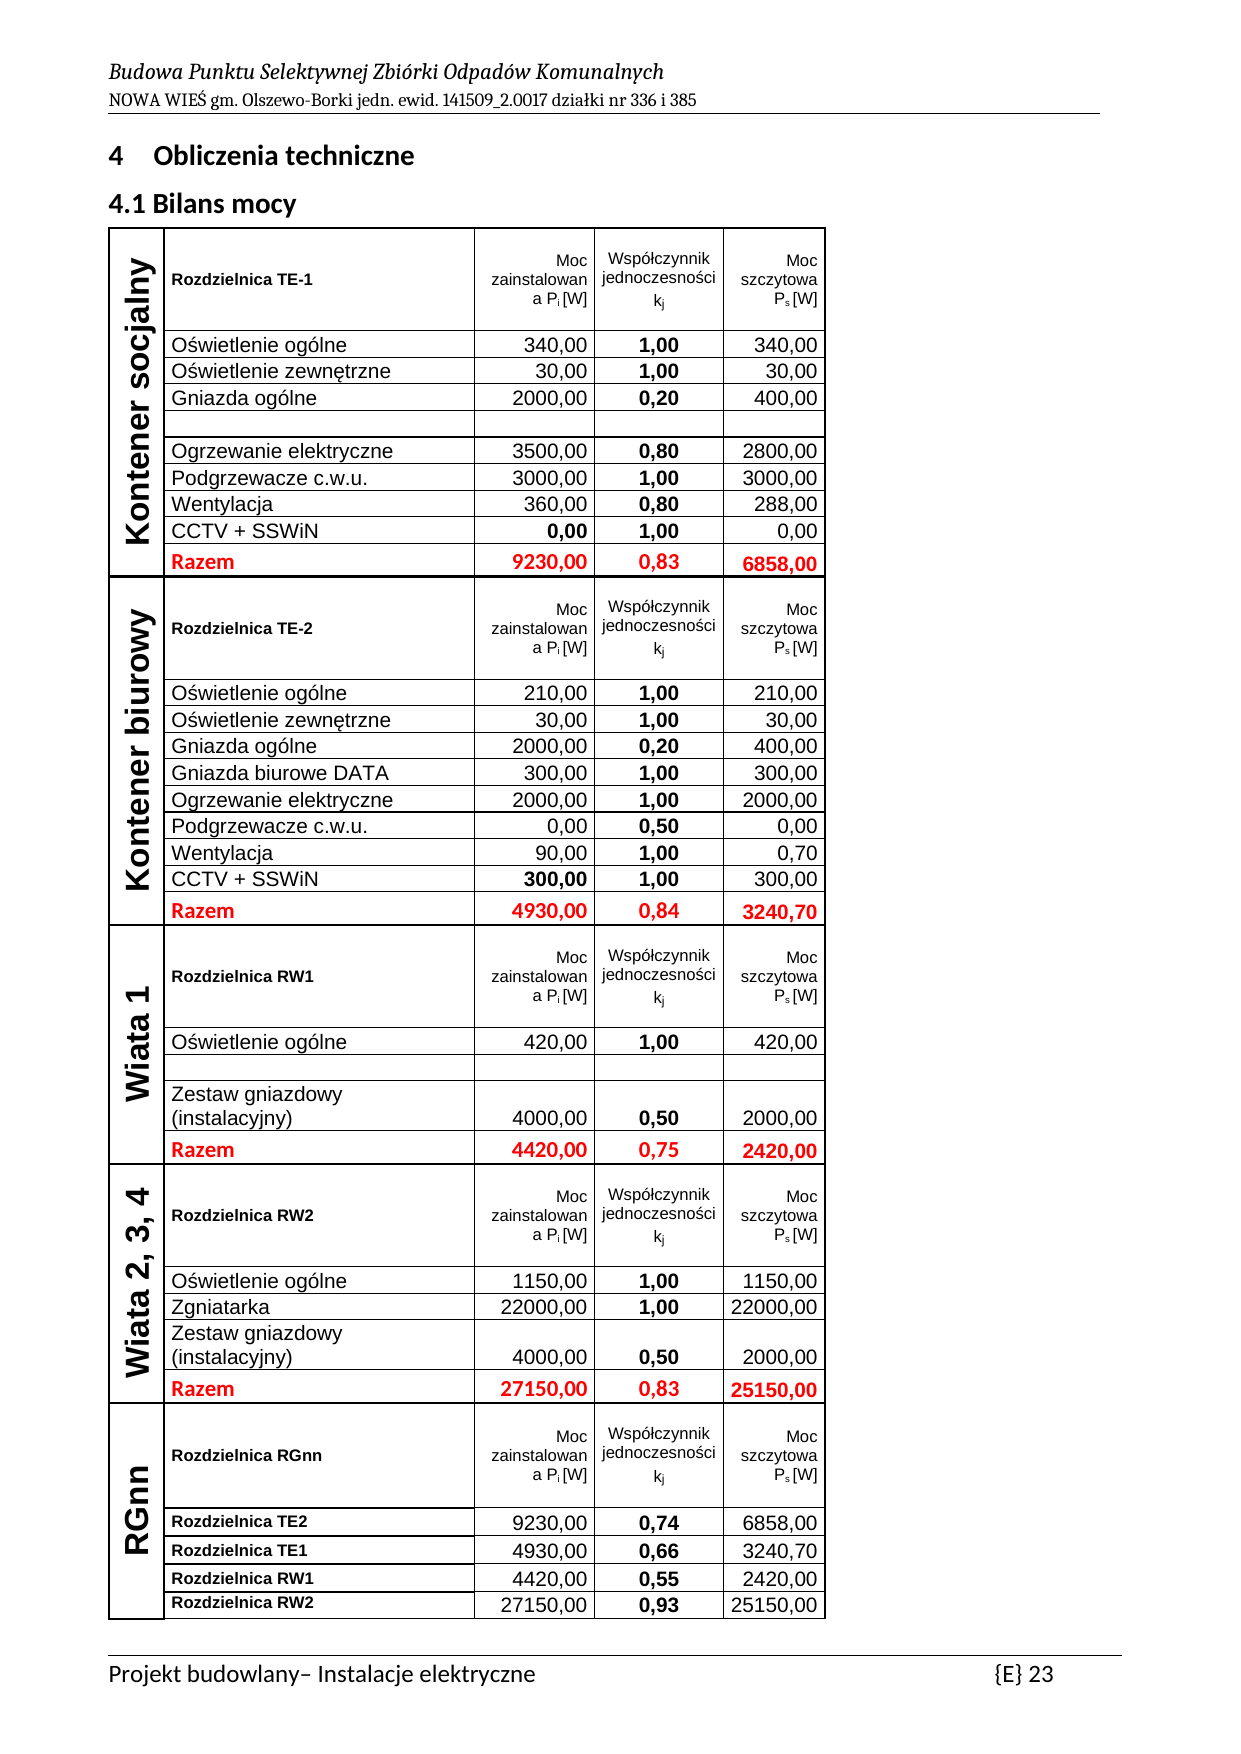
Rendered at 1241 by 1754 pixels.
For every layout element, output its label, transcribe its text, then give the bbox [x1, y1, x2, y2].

table_cell 210,00 [724, 680, 824, 705]
table_cell 1,00 [595, 786, 723, 811]
table_cell 2000,00 [475, 786, 594, 811]
table_cell 0,70 [724, 839, 824, 864]
table_cell 1150,00 [724, 1267, 824, 1293]
table_cell 2000,00 [475, 384, 594, 410]
table_cell 27150,00 [475, 1370, 594, 1402]
table_cell Wentylacja [165, 491, 474, 516]
table_cell Podgrzewacze c.w.u. [165, 813, 474, 838]
table_cell 0,50 [595, 813, 723, 838]
table_cell 90,00 [475, 839, 594, 864]
table_cell 400,00 [724, 384, 824, 410]
table_cell 1,00 [595, 464, 723, 489]
table_cell Ogrzewanie elektryczne [165, 438, 474, 463]
table_cell [165, 1055, 474, 1080]
table_cell 1,00 [595, 1028, 723, 1053]
table_cell 27150,00 [475, 1592, 594, 1618]
table_cell 4000,00 [475, 1320, 594, 1369]
table_cell Zestaw gniazdowy (instalacyjny) [165, 1081, 474, 1130]
table_cell Rozdzielnica RW2 [165, 1593, 474, 1618]
table_cell Moc szczytowa Ps [W] [724, 1404, 824, 1507]
table_header Rozdzielnica TE-1 [165, 229, 474, 330]
table_cell 0,00 [475, 517, 594, 543]
table_cell 0,80 [595, 438, 723, 463]
table_header Współczynnik jednoczesności kj [595, 229, 723, 330]
table_cell Gniazda ogólne [165, 733, 474, 758]
table_cell Oświetlenie ogólne [165, 1267, 474, 1293]
table_cell Rozdzielnica TE-2 [165, 578, 474, 678]
table_cell 300,00 [475, 759, 594, 785]
table_cell Zgniatarka [165, 1294, 474, 1319]
table_cell 1,00 [595, 706, 723, 732]
table_cell 3240,70 [724, 1536, 824, 1563]
table_cell 2000,00 [475, 733, 594, 758]
table_cell Współczynnik jednoczesności kj [595, 926, 723, 1027]
table_cell Razem [165, 544, 474, 575]
table_cell Współczynnik jednoczesności kj [595, 1404, 723, 1507]
table_cell 0,00 [724, 813, 824, 838]
table_cell 2420,00 [724, 1131, 824, 1163]
table_cell Rozdzielnica RW1 [165, 926, 474, 1027]
table_cell 1,00 [595, 839, 723, 864]
table_cell Moc zainstalowana Pi [W] [475, 1404, 594, 1507]
table_cell Wiata 2, 3, 4 [110, 1165, 163, 1402]
table_cell Moc szczytowa Ps [W] [724, 578, 824, 678]
table_cell 4000,00 [475, 1081, 594, 1130]
table_cell 3000,00 [475, 464, 594, 489]
table_cell [475, 1055, 594, 1080]
table_cell 6858,00 [724, 544, 824, 575]
table_cell Oświetlenie zewnętrzne [165, 706, 474, 732]
table_cell 4420,00 [475, 1564, 594, 1591]
table_cell [165, 411, 474, 436]
table_cell 4420,00 [475, 1131, 594, 1163]
table_cell 9230,00 [475, 1508, 594, 1535]
table_cell [475, 411, 594, 436]
table_cell 300,00 [724, 759, 824, 785]
table_cell 30,00 [475, 706, 594, 732]
table_cell 0,20 [595, 384, 723, 410]
table_cell Gniazda biurowe DATA [165, 759, 474, 785]
table_header Moc szczytowa Ps [W] [724, 229, 824, 330]
table_cell Moc zainstalowana Pi [W] [475, 578, 594, 678]
table_cell Razem [165, 892, 474, 924]
table_cell Ogrzewanie elektryczne [165, 786, 474, 811]
table_cell 0,74 [595, 1508, 723, 1535]
table_cell 0,00 [724, 517, 824, 543]
table_cell Rozdzielnica RW1 [165, 1565, 474, 1591]
table_cell 0,20 [595, 733, 723, 758]
table_cell 340,00 [724, 331, 824, 357]
table_cell 25150,00 [724, 1592, 824, 1618]
table_cell 6858,00 [724, 1508, 824, 1535]
table_cell 2000,00 [724, 1081, 824, 1130]
table_cell 0,55 [595, 1564, 723, 1591]
table_cell 25150,00 [724, 1370, 824, 1402]
table_cell 2420,00 [724, 1564, 824, 1591]
table_cell CCTV + SSWiN [165, 517, 474, 543]
table_cell Moc zainstalowana Pi [W] [475, 926, 594, 1027]
table_cell Moc szczytowa Ps [W] [724, 926, 824, 1027]
table_cell Razem [165, 1370, 474, 1402]
table_cell Oświetlenie zewnętrzne [165, 358, 474, 383]
table_cell 400,00 [724, 733, 824, 758]
table_cell Moc zainstalowana Pi [W] [475, 1165, 594, 1266]
table_cell 0,83 [595, 544, 723, 575]
table_cell Wentylacja [165, 839, 474, 864]
table_cell 0,80 [595, 491, 723, 516]
table_cell 0,50 [595, 1081, 723, 1130]
table_cell Gniazda ogólne [165, 384, 474, 410]
table_cell 288,00 [724, 491, 824, 516]
table_cell 360,00 [475, 491, 594, 516]
table_cell 2000,00 [724, 786, 824, 811]
table_cell 420,00 [724, 1028, 824, 1053]
table_cell [595, 411, 723, 436]
table_cell Rozdzielnica TE2 [165, 1509, 474, 1535]
table_cell 2800,00 [724, 438, 824, 463]
table_cell 3240,70 [724, 892, 824, 924]
table_cell 1,00 [595, 1294, 723, 1319]
table_cell Zestaw gniazdowy (instalacyjny) [165, 1320, 474, 1369]
table_cell [595, 1055, 723, 1080]
table_cell CCTV + SSWiN [165, 866, 474, 891]
table_cell 4930,00 [475, 892, 594, 924]
table_cell 22000,00 [724, 1294, 824, 1319]
table_cell 9230,00 [475, 544, 594, 575]
table_cell 4930,00 [475, 1536, 594, 1563]
table_cell Oświetlenie ogólne [165, 331, 474, 357]
table_cell 0,66 [595, 1536, 723, 1563]
table_cell 1,00 [595, 517, 723, 543]
table_cell Podgrzewacze c.w.u. [165, 464, 474, 489]
table_cell 420,00 [475, 1028, 594, 1053]
table_cell [724, 411, 824, 436]
list Bilans mocy [108, 185, 1122, 221]
table_cell Rozdzielnica RW2 [165, 1165, 474, 1266]
table_cell 1,00 [595, 331, 723, 357]
table_cell 1,00 [595, 680, 723, 705]
table_cell 30,00 [475, 358, 594, 383]
table_cell Rozdzielnica RGnn [165, 1404, 474, 1507]
table_cell 3500,00 [475, 438, 594, 463]
table_cell Współczynnik jednoczesności kj [595, 1165, 723, 1266]
table_cell 1,00 [595, 759, 723, 785]
table_cell 0,93 [595, 1592, 723, 1618]
table_cell 0,75 [595, 1131, 723, 1163]
table_cell 300,00 [475, 866, 594, 891]
table_cell 30,00 [724, 358, 824, 383]
table_header Moc zainstalowana Pi [W] [475, 229, 594, 330]
table_cell Kontener biurowy [110, 578, 163, 924]
table_cell 30,00 [724, 706, 824, 732]
table_cell RGnn [110, 1404, 163, 1618]
table_cell 3000,00 [724, 464, 824, 489]
table_header Kontener socjalny [110, 229, 163, 575]
table_cell 1,00 [595, 1267, 723, 1293]
table_cell 1150,00 [475, 1267, 594, 1293]
table_cell 0,00 [475, 813, 594, 838]
table_cell 1,00 [595, 866, 723, 891]
table_cell 210,00 [475, 680, 594, 705]
table_cell 0,50 [595, 1320, 723, 1369]
table_cell 22000,00 [475, 1294, 594, 1319]
table_cell 0,83 [595, 1370, 723, 1402]
table_cell 2000,00 [724, 1320, 824, 1369]
table_cell 340,00 [475, 331, 594, 357]
table_cell 300,00 [724, 866, 824, 891]
table_cell Oświetlenie ogólne [165, 680, 474, 705]
table_cell 0,84 [595, 892, 723, 924]
table_cell Razem [165, 1131, 474, 1163]
table_cell Oświetlenie ogólne [165, 1028, 474, 1053]
table_cell Wiata 1 [110, 926, 163, 1163]
table_cell Rozdzielnica TE1 [165, 1537, 474, 1563]
table_cell [724, 1055, 824, 1080]
table_cell Współczynnik jednoczesności kj [595, 578, 723, 678]
table_cell Moc szczytowa Ps [W] [724, 1165, 824, 1266]
table_cell 1,00 [595, 358, 723, 383]
subtitle Obliczenia techniczne [108, 137, 1122, 173]
